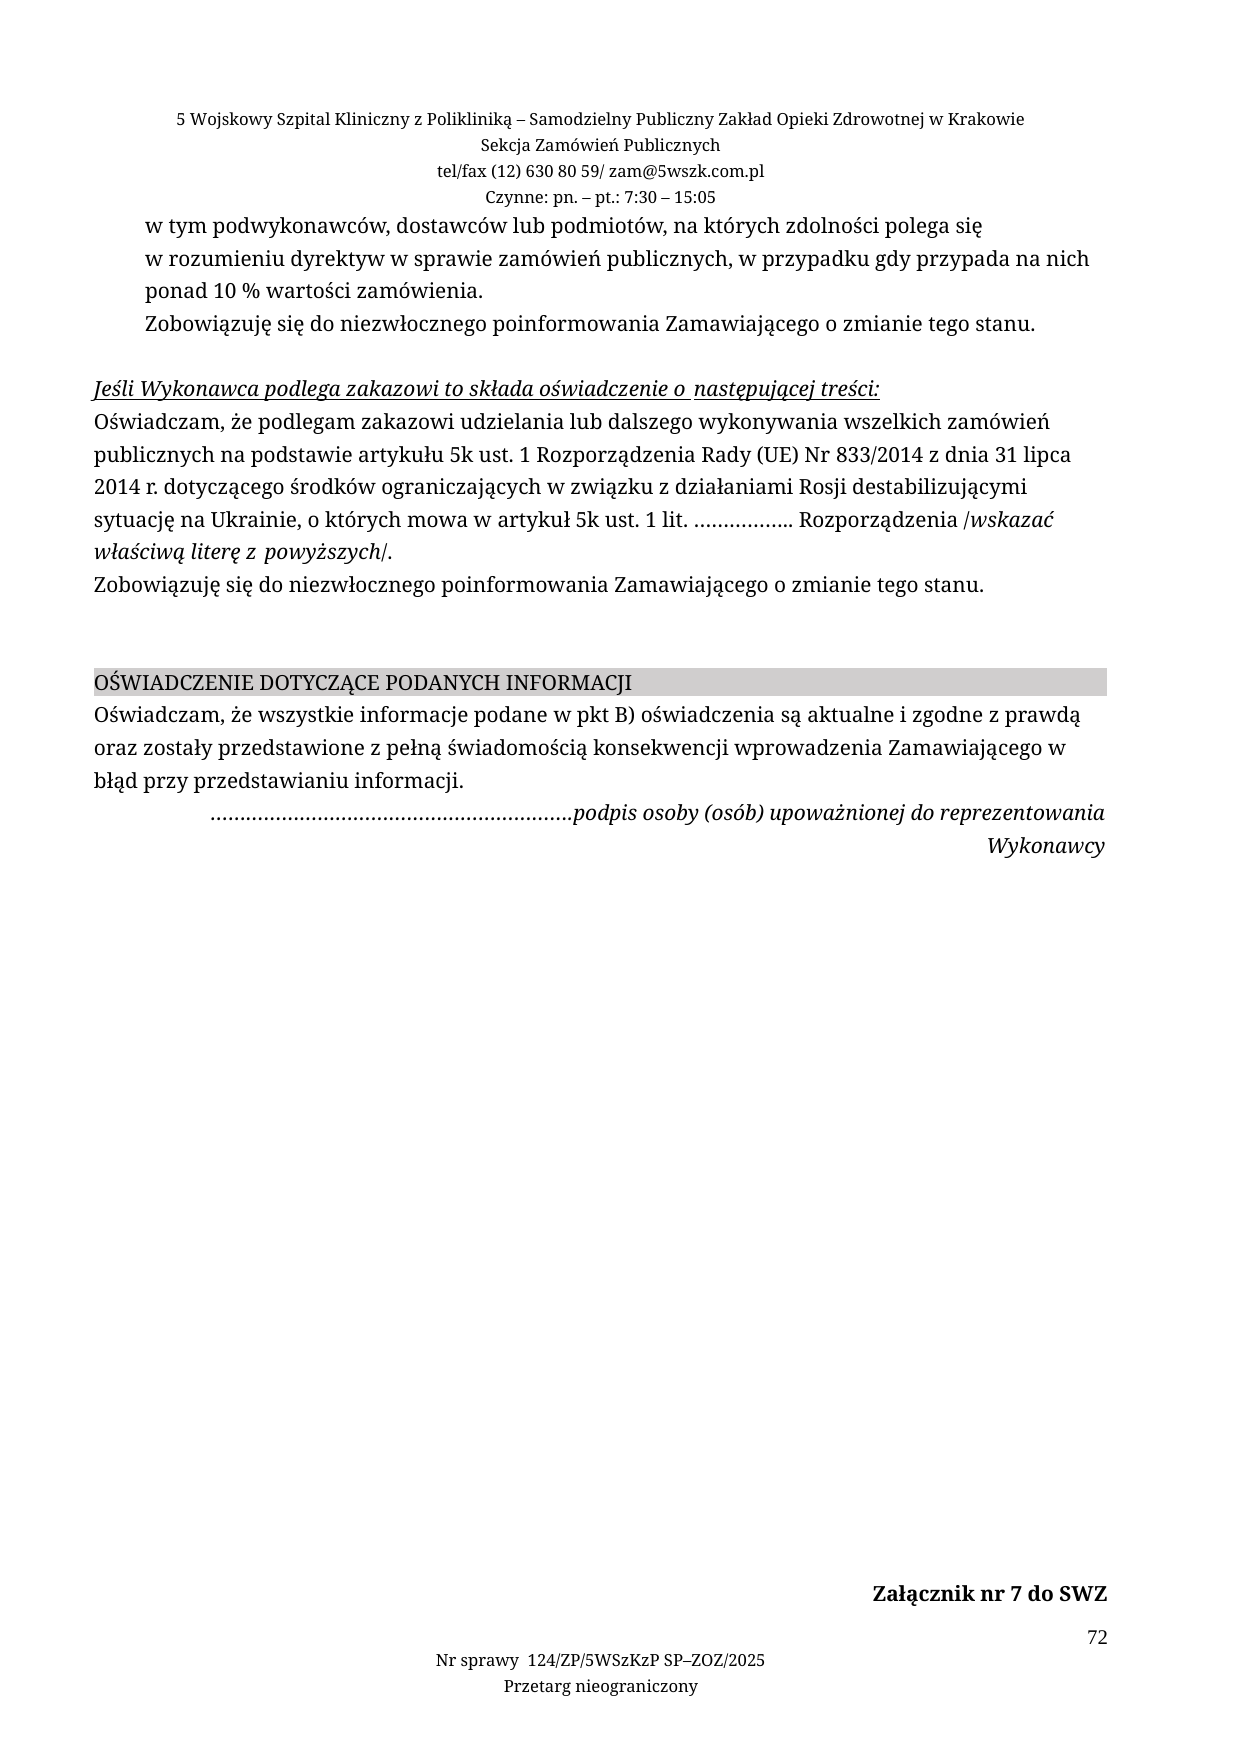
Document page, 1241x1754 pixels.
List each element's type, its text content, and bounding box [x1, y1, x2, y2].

text Jeśli Wykonawca podlega zakazowi to składa oświadczenie o następującej treści: [94, 374, 1107, 403]
text Zobowiązuję się do niezwłocznego poinformowania Zamawiającego o zmianie tego stanu. [94, 309, 1107, 338]
text Oświadczam, że wszystkie informacje podane w pkt B) oświadczenia są aktualne i zgodne z prawdą oraz zostały przedstawione z pełną świadomością konsekwencji wprowadzenia Zamawiającego w błąd przy przedstawianiu informacji. [94, 701, 1107, 794]
text w tym podwykonawców, dostawców lub podmiotów, na których zdolności polega się w rozumieniu dyrektyw w sprawie zamówień publicznych, w przypadku gdy przypada na nich ponad 10 % wartości zamówienia. [145, 211, 1107, 305]
text Zobowiązuję się do niezwłocznego poinformowania Zamawiającego o zmianie tego stanu. [94, 570, 1107, 598]
text …………………………………………………….podpis osoby (osób) upoważnionej do reprezentowania Wykonawcy [94, 798, 1107, 859]
text Oświadczam, że podlegam zakazowi udzielania lub dalszego wykonywania wszelkich zamówień publicznych na podstawie artykułu 5k ust. 1 Rozporządzenia Rady (UE) Nr 833/2014 z dnia 31 lipca 2014 r. dotyczącego środków ograniczających w związku z działaniami Rosji destabilizującymi sytuację na Ukrainie, o których mowa w artykuł 5k ust. 1 lit. …………….. Rozporządzenia /wskazać właściwą literę z powyższych/. [94, 407, 1107, 566]
text Załącznik nr 7 do SWZ [94, 1579, 1107, 1607]
text OŚWIADCZENIE DOTYCZĄCE PODANYCH INFORMACJI [94, 668, 1107, 696]
